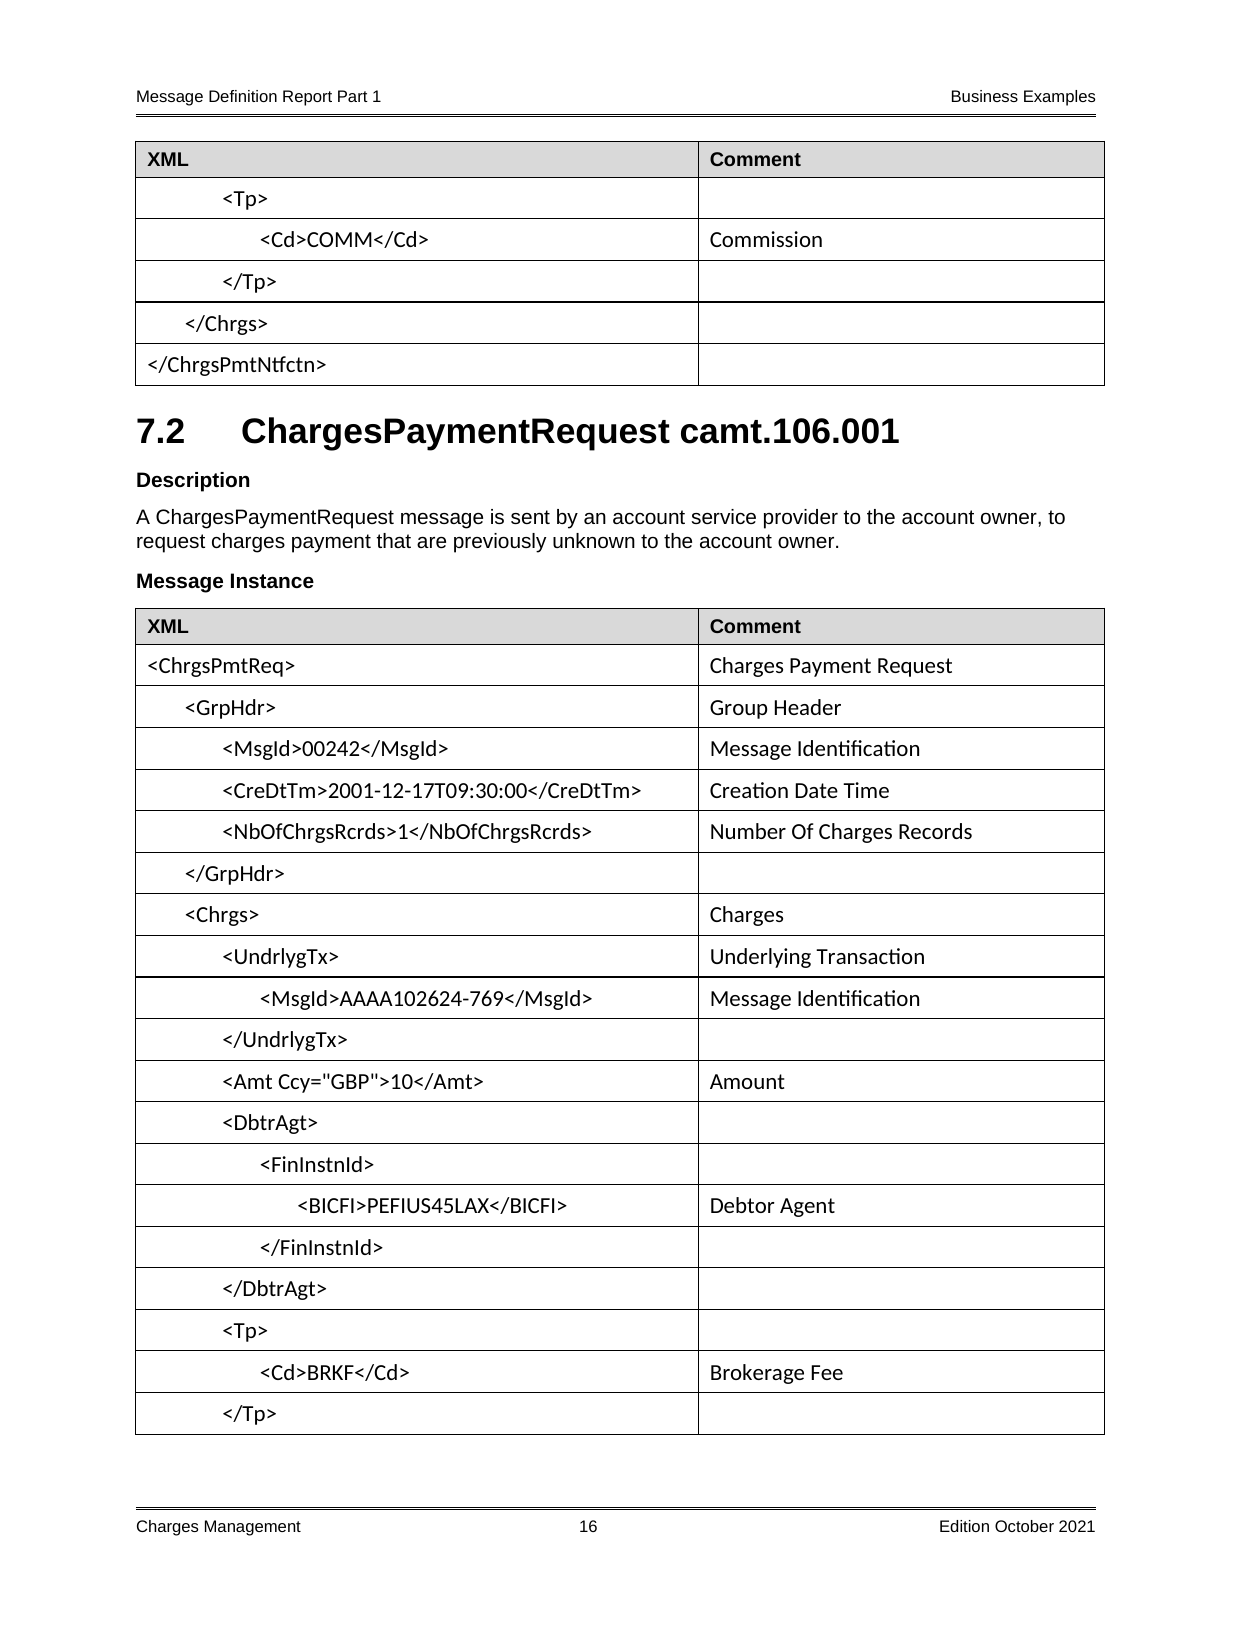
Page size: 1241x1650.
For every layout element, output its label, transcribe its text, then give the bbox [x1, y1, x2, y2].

table_cell [699, 1393, 1104, 1433]
table_cell Commission [699, 219, 1104, 260]
table_cell </Tp> [136, 1393, 698, 1433]
table_header Comment [699, 609, 1104, 644]
table_cell Underlying Transaction [699, 936, 1104, 976]
table_cell [699, 1268, 1104, 1309]
table_cell [699, 178, 1104, 218]
table_cell Brokerage Fee [699, 1351, 1104, 1392]
table_cell [699, 1227, 1104, 1267]
table_cell </DbtrAgt> [136, 1268, 698, 1309]
table_cell </ChrgsPmtNtfctn> [136, 344, 698, 384]
table_cell [699, 853, 1104, 893]
text Message Instance [136, 569, 1104, 593]
table_cell Debtor Agent [699, 1185, 1104, 1226]
table_cell Charges [699, 894, 1104, 935]
table_cell <NbOfChrgsRcrds>1</NbOfChrgsRcrds> [136, 811, 698, 852]
table_cell <UndrlygTx> [136, 936, 698, 976]
table_header XML [136, 142, 698, 177]
table_header XML [136, 609, 698, 644]
table_cell [699, 1144, 1104, 1184]
table_cell [699, 1102, 1104, 1143]
table_cell </Chrgs> [136, 303, 698, 343]
table_cell <ChrgsPmtReq> [136, 645, 698, 685]
table_cell Charges Payment Request [699, 645, 1104, 685]
table_cell Group Header [699, 686, 1104, 727]
table_cell Creation Date Time [699, 770, 1104, 810]
table_cell <Chrgs> [136, 894, 698, 935]
table_cell </FinInstnId> [136, 1227, 698, 1267]
table_cell Message Identification [699, 978, 1104, 1018]
table_cell </GrpHdr> [136, 853, 698, 893]
subtitle ChargesPaymentRequest camt.106.001 [136, 411, 1104, 451]
table_cell <Tp> [136, 1310, 698, 1350]
text Description [136, 468, 1104, 492]
table_cell <DbtrAgt> [136, 1102, 698, 1143]
table_cell <CreDtTm>2001-12-17T09:30:00</CreDtTm> [136, 770, 698, 810]
table_cell [699, 1019, 1104, 1059]
table_header Comment [699, 142, 1104, 177]
table_cell <Cd>COMM</Cd> [136, 219, 698, 260]
table_cell <Amt Ccy="GBP">10</Amt> [136, 1061, 698, 1101]
table_cell Message Identification [699, 728, 1104, 768]
table_cell </UndrlygTx> [136, 1019, 698, 1059]
table_cell <Cd>BRKF</Cd> [136, 1351, 698, 1392]
table_cell [699, 303, 1104, 343]
table_cell <Tp> [136, 178, 698, 218]
table_cell [699, 261, 1104, 301]
table_cell <MsgId>00242</MsgId> [136, 728, 698, 768]
table_cell <MsgId>AAAA102624-769</MsgId> [136, 978, 698, 1018]
table_cell [699, 1310, 1104, 1350]
table_cell <FinInstnId> [136, 1144, 698, 1184]
table_cell </Tp> [136, 261, 698, 301]
text A ChargesPaymentRequest message is sent by an account service provider to the account owner, to request charges payment that are previously unknown to the account owner. [136, 504, 1104, 552]
table_cell <GrpHdr> [136, 686, 698, 727]
table_cell [699, 344, 1104, 384]
table_cell Number Of Charges Records [699, 811, 1104, 852]
table_cell <BICFI>PEFIUS45LAX</BICFI> [136, 1185, 698, 1226]
table_cell Amount [699, 1061, 1104, 1101]
